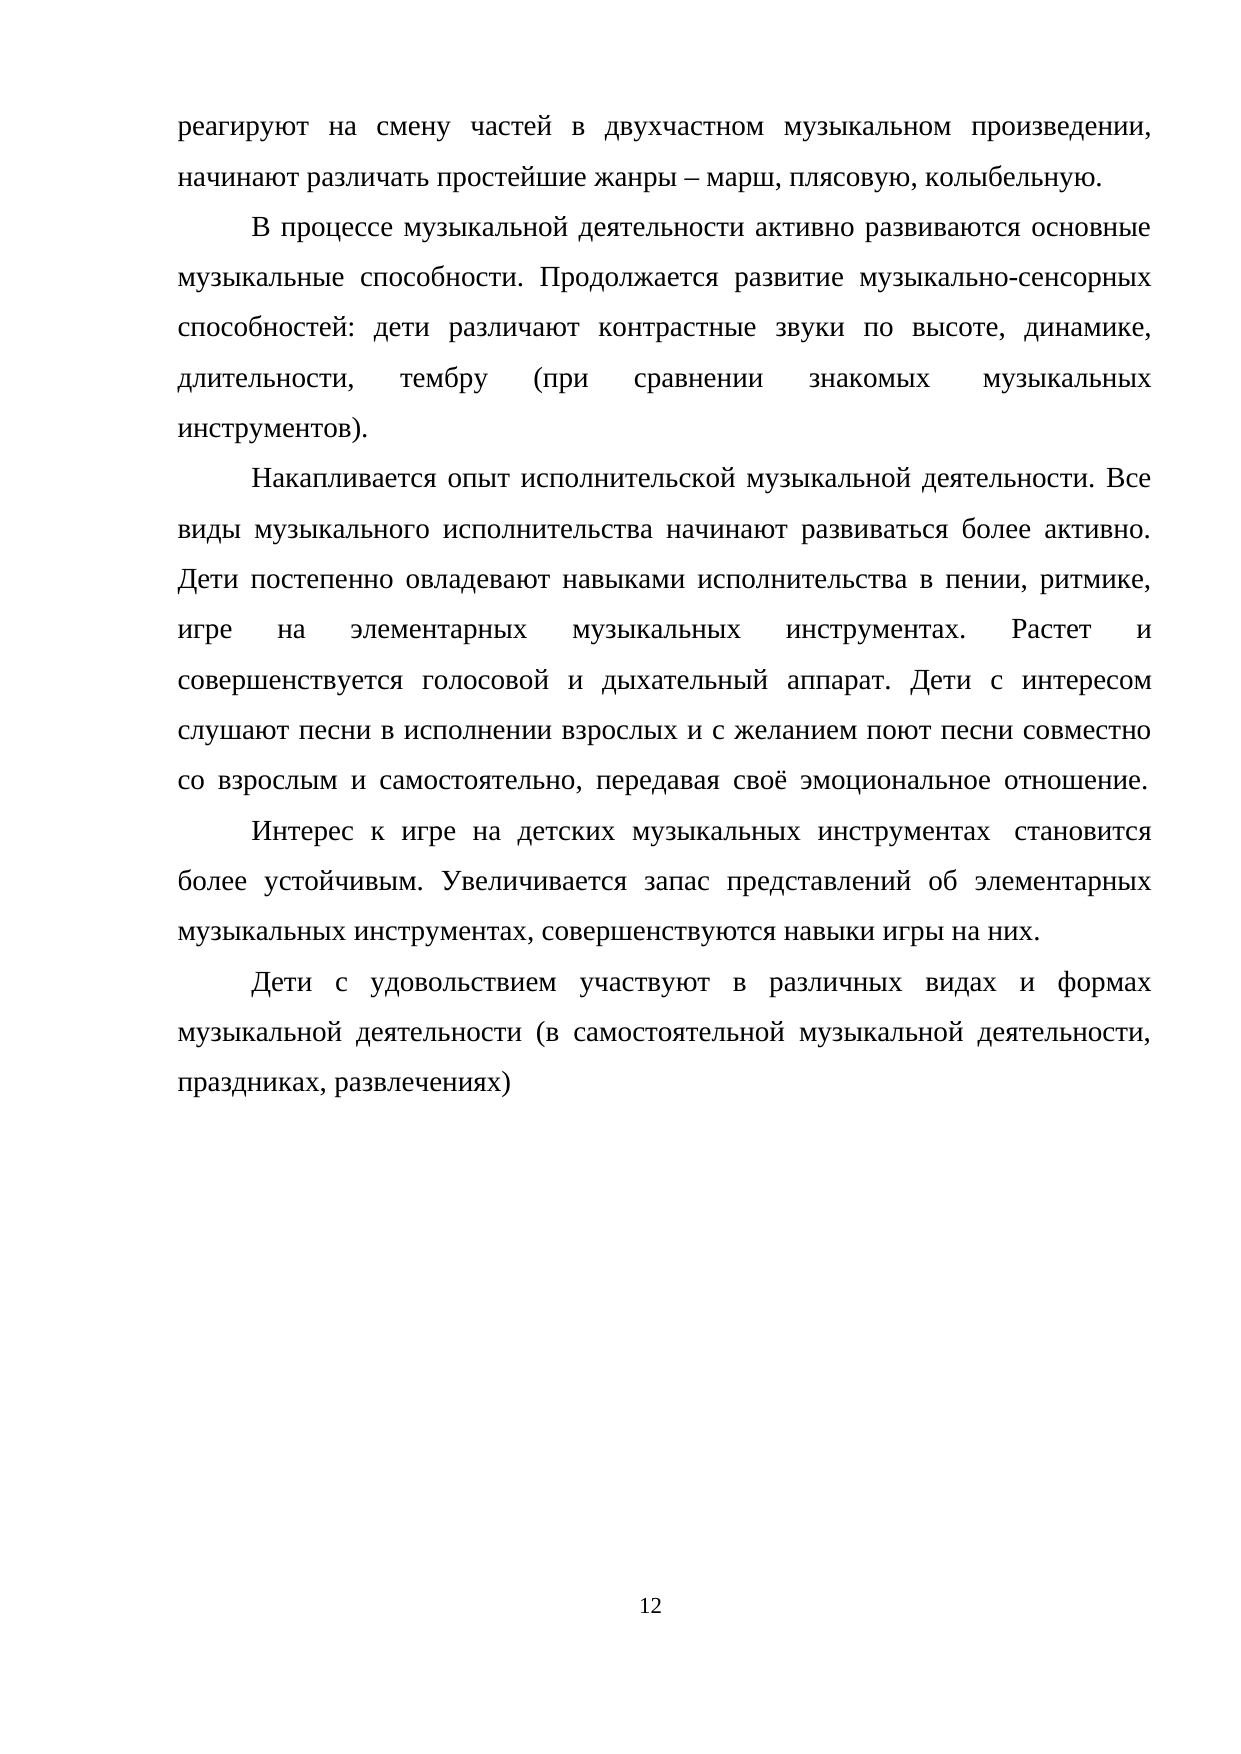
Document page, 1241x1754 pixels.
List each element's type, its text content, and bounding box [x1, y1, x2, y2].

text Дети с удовольствием участвуют в различных видах и формах музыкальной деятельности (в самостоятельной музыкальной деятельности, праздниках, развлечениях) [177, 964, 1152, 1098]
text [177, 108, 1152, 192]
text Интерес к игре на детских музыкальных инструментах становится более устойчивым. Увеличивается запас представлений об элементарных музыкальных инструментах, совершенствуются навыки игры на них. [177, 813, 1152, 947]
text Накапливается опыт исполнительской музыкальной деятельности. Все виды музыкального исполнительства начинают развиваться более активно. Дети постепенно овладевают навыками исполнительства в пении, ритмике, игре на элементарных музыкальных инструментах. Растет и совершенствуется голосовой и дыхательный аппарат. Дети с интересом слушают песни в исполнении взрослых и с желанием поют песни совместно со взрослым и самостоятельно, передавая своё эмоциональное отношение. [177, 461, 1152, 796]
text В процессе музыкальной деятельности активно развиваются основные музыкальные способности. Продолжается развитие музыкально-сенсорных способностей: дети различают контрастные звуки по высоте, динамике, длительности, тембру (при сравнении знакомых музыкальных инструментов). [177, 209, 1152, 444]
